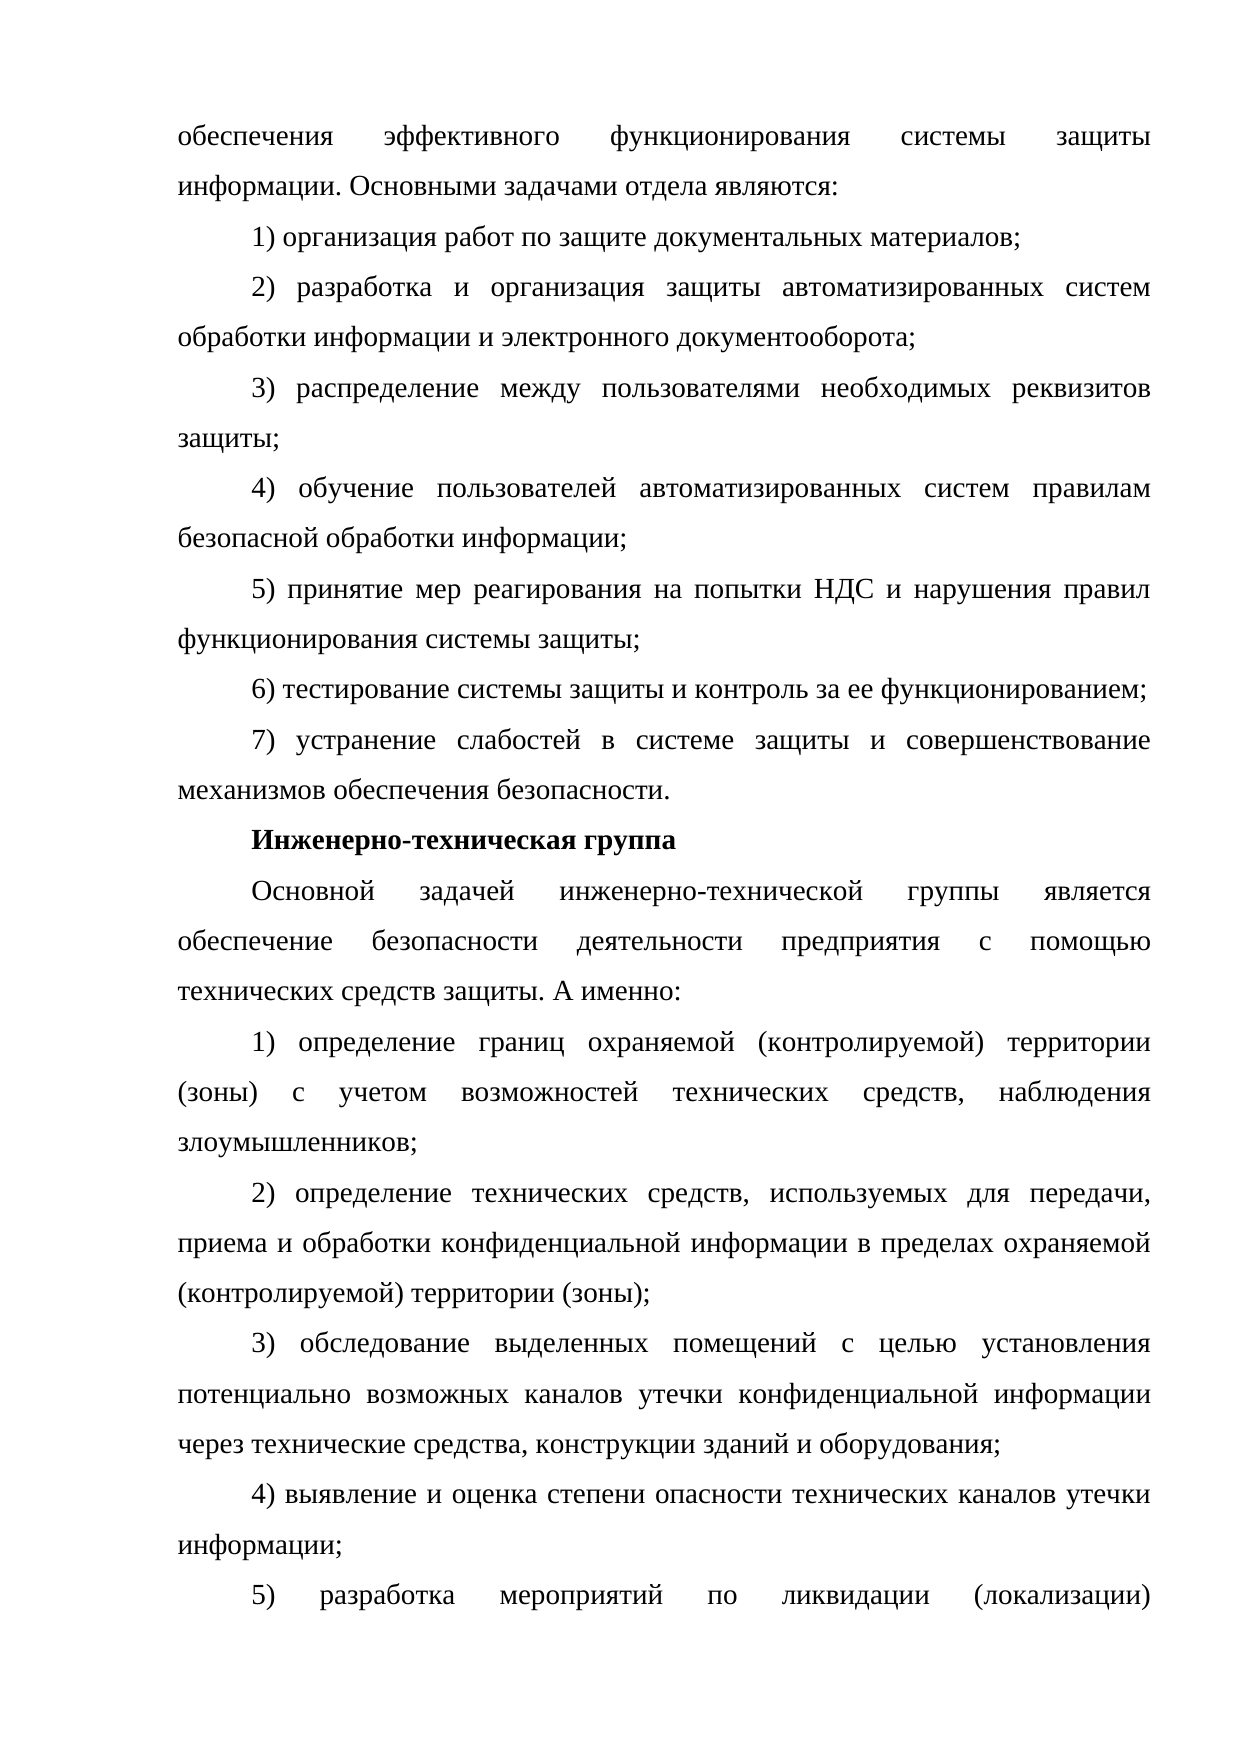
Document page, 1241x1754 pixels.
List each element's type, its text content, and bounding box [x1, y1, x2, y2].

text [177, 118, 1152, 202]
text 4) обучение пользователей автоматизированных систем правилам безопасной обработки информации; [177, 470, 1152, 554]
text Инженерно-техническая группа [177, 822, 1152, 856]
text 3) обследование выделенных помещений с целью установления потенциально возможных каналов утечки конфиденциальной информации через технические средства, конструкции зданий и оборудования; [177, 1326, 1152, 1460]
text 3) распределение между пользователями необходимых реквизитов защиты; [177, 370, 1152, 453]
text Основной задачей инженерно-технической группы является обеспечение безопасности деятельности предприятия с помощью технических средств защиты. А именно: [177, 873, 1152, 1007]
text 1) организация работ по защите документальных материалов; [177, 219, 1152, 252]
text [177, 1577, 1152, 1611]
text 4) выявление и оценка степени опасности технических каналов утечки информации; [177, 1477, 1152, 1560]
text 5) принятие мер реагирования на попытки НДС и нарушения правил функционирования системы защиты; [177, 571, 1152, 655]
text 7) устранение слабостей в системе защиты и совершенствование механизмов обеспечения безопасности. [177, 722, 1152, 806]
text 2) разработка и организация защиты автоматизированных систем обработки информации и электронного документооборота; [177, 269, 1152, 353]
text 2) определение технических средств, используемых для передачи, приема и обработки конфиденциальной информации в пределах охраняемой (контролируемой) территории (зоны); [177, 1175, 1152, 1309]
text 6) тестирование системы защиты и контроль за ее функционированием; [177, 672, 1152, 705]
text 1) определение границ охраняемой (контролируемой) территории (зоны) с учетом возможностей технических средств, наблюдения злоумышленников; [177, 1024, 1152, 1158]
